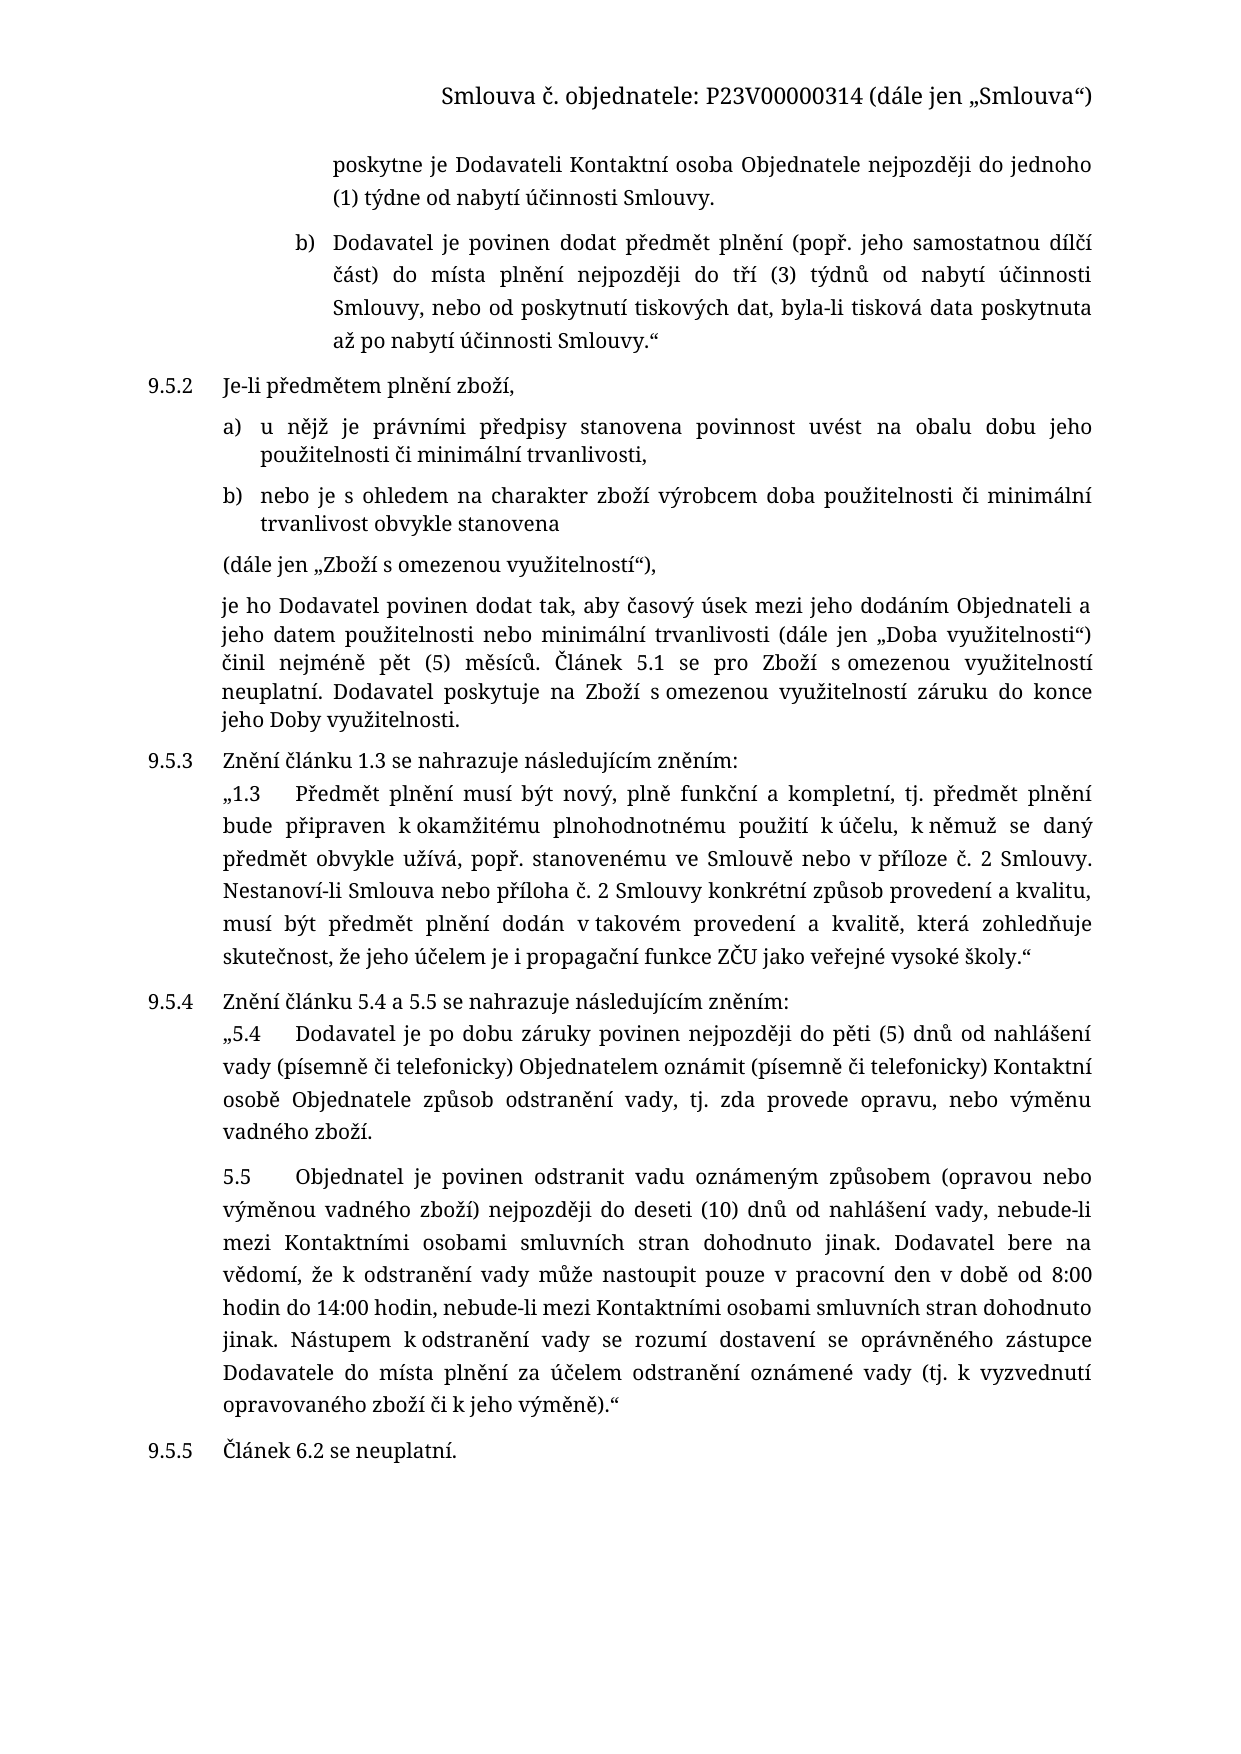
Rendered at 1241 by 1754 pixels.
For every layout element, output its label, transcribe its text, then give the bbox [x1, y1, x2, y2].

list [295, 150, 1093, 211]
list Dodavatel je povinen dodat předmět plnění (popř. jeho samostatnou dílčí část) do místa plnění nejpozději do tří (3) týdnů od nabytí účinnosti Smlouvy, nebo od poskytnutí tiskových dat, byla-li tisková data poskytnuta až po nabytí účinnosti Smlouvy.“ [295, 228, 1093, 354]
list „1.3 Předmět plnění musí být nový, plně funkční a kompletní, tj. předmět plnění bude připraven k okamžitému plnohodnotnému použití k účelu, k němuž se daný předmět obvykle užívá, popř. stanovenému ve Smlouvě nebo v příloze č. 2 Smlouvy. Nestanoví-li Smlouva nebo příloha č. 2 Smlouvy konkrétní způsob provedení a kvalitu, musí být předmět plnění dodán v takovém provedení a kvalitě, která zohledňuje skutečnost, že jeho účelem je i propagační funkce ZČU jako veřejné vysoké školy.“ [223, 779, 1093, 970]
list Článek 6.2 se neuplatní. [148, 1436, 1093, 1464]
list 5.5 Objednatel je povinen odstranit vadu oznámeným způsobem (opravou nebo výměnou vadného zboží) nejpozději do deseti (10) dnů od nahlášení vady, nebude-li mezi Kontaktními osobami smluvních stran dohodnuto jinak. Dodavatel bere na vědomí, že k odstranění vady může nastoupit pouze v pracovní den v době od 8:00 hodin do 14:00 hodin, nebude-li mezi Kontaktními osobami smluvních stran dohodnuto jinak. Nástupem k odstranění vady se rozumí dostavení se oprávněného zástupce Dodavatele do místa plnění za účelem odstranění oznámené vady (tj. k vyzvednutí opravovaného zboží či k jeho výměně).“ [223, 1162, 1093, 1419]
list „5.4 Dodavatel je po dobu záruky povinen nejpozději do pěti (5) dnů od nahlášení vady (písemně či telefonicky) Objednatelem oznámit (písemně či telefonicky) Kontaktní osobě Objednatele způsob odstranění vady, tj. zda provede opravu, nebo výměnu vadného zboží. [223, 1019, 1093, 1146]
list Znění článku 1.3 se nahrazuje následujícím zněním: [148, 746, 1093, 774]
text je ho Dodavatel povinen dodat tak, aby časový úsek mezi jeho dodáním Objednateli a jeho datem použitelnosti nebo minimální trvanlivosti (dále jen „Doba využitelnosti“) činil nejméně pět (5) měsíců. Článek 5.1 se pro Zboží s omezenou využitelností neuplatní. Dodavatel poskytuje na Zboží s omezenou využitelností záruku do konce jeho Doby využitelnosti. [221, 591, 1093, 734]
list u nějž je právními předpisy stanovena povinnost uvést na obalu dobu jeho použitelnosti či minimální trvanlivosti, [223, 412, 1093, 469]
list nebo je s ohledem na charakter zboží výrobcem doba použitelnosti či minimální trvanlivost obvykle stanovena [223, 481, 1093, 538]
list Je-li předmětem plnění zboží, [148, 371, 1093, 399]
text (dále jen „Zboží s omezenou využitelností“), [223, 551, 1093, 579]
list Znění článku 5.4 a 5.5 se nahrazuje následujícím zněním: [148, 987, 1093, 1015]
